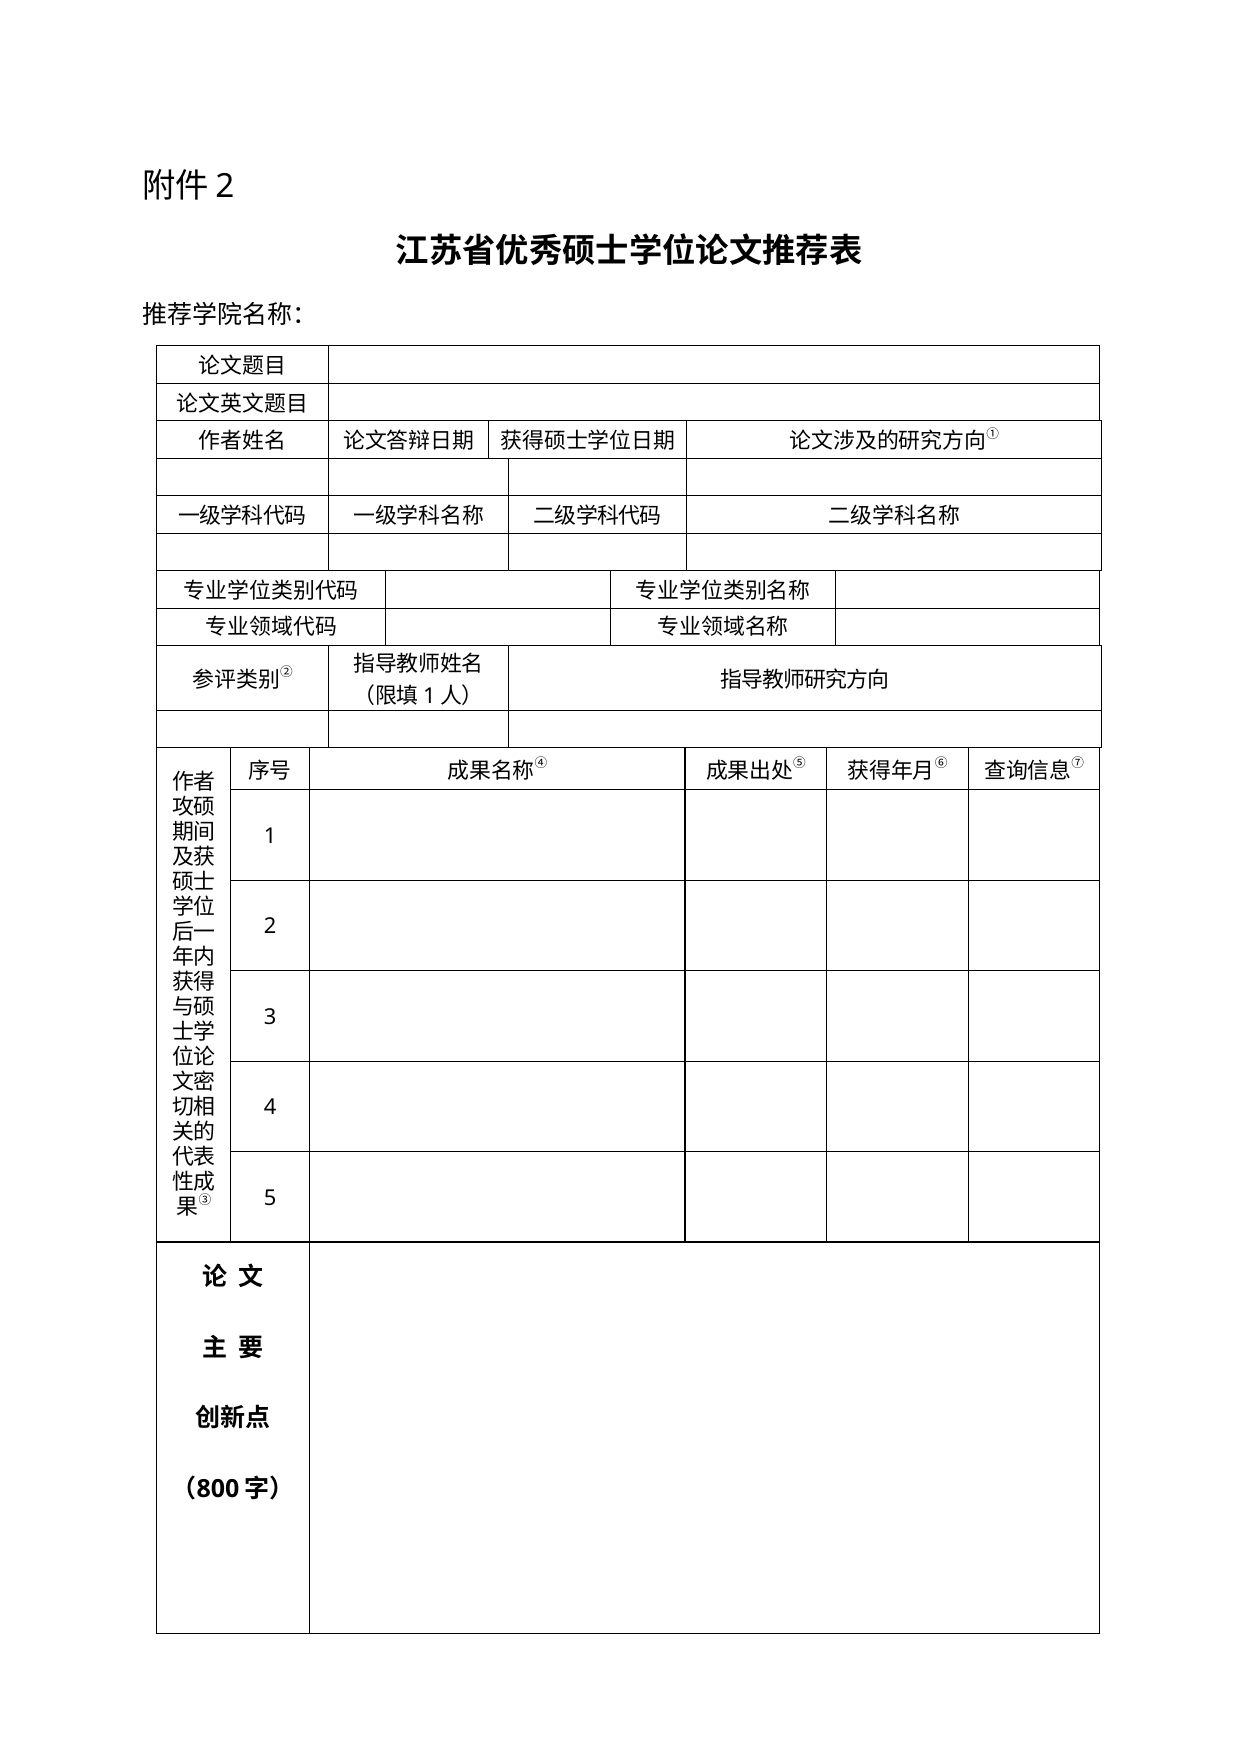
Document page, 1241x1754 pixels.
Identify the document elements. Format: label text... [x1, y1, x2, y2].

table_cell [836, 571, 1099, 608]
table_cell 成果出处⑤ [686, 748, 826, 789]
table_cell [509, 711, 1101, 747]
table_cell 论文答辩日期 [329, 421, 488, 458]
table_cell 一级学科代码 [157, 496, 328, 533]
table_header 论文题目 [157, 346, 328, 383]
table_cell [827, 790, 968, 880]
table_cell 获得年月⑥ [827, 748, 968, 789]
table_cell [386, 571, 610, 608]
table_cell 指导教师研究方向 [509, 646, 1101, 709]
table_cell [310, 1243, 1099, 1632]
table_cell 专业学位类别名称 [611, 571, 835, 608]
table_cell [969, 881, 1099, 970]
table_cell 二级学科名称 [687, 496, 1101, 533]
table_cell [509, 534, 686, 570]
table_cell [686, 971, 826, 1061]
table_cell [310, 790, 684, 880]
table_cell [157, 534, 328, 570]
table_cell 成果名称④ [310, 748, 684, 789]
table_cell 参评类别② [157, 646, 328, 709]
table_cell [310, 1062, 684, 1151]
table_cell [310, 1152, 684, 1241]
table_cell 论文英文题目 [157, 384, 328, 420]
table_cell [686, 881, 826, 970]
table_cell [686, 790, 826, 880]
table_cell [969, 790, 1099, 880]
table_cell 论文涉及的研究方向① [687, 421, 1101, 458]
table_cell [969, 1152, 1099, 1241]
table_cell [329, 459, 508, 495]
table_cell 二级学科代码 [509, 496, 686, 533]
table_cell [329, 711, 508, 747]
table_cell [329, 534, 508, 570]
table_cell [827, 1062, 968, 1151]
text 江苏省优秀硕士学位论文推荐表 [142, 215, 1116, 280]
table_cell [827, 1152, 968, 1241]
table_cell 4 [231, 1062, 309, 1151]
table_header [329, 346, 1099, 383]
table_cell [687, 534, 1101, 570]
table_cell [310, 971, 684, 1061]
table_cell [827, 971, 968, 1061]
table_cell [969, 971, 1099, 1061]
table_cell 1 [231, 790, 309, 880]
table_cell [836, 609, 1099, 645]
table_cell 作者姓名 [157, 421, 328, 458]
table_cell 5 [231, 1152, 309, 1241]
table_cell [157, 711, 328, 747]
table_cell 2 [231, 881, 309, 970]
table_cell 3 [231, 971, 309, 1061]
table_cell 获得硕士学位日期 [489, 421, 686, 458]
table_cell [310, 881, 684, 970]
table_cell [827, 881, 968, 970]
table_cell 查询信息⑦ [969, 748, 1099, 789]
table_cell 指导教师姓名 （限填1人） [329, 646, 508, 709]
text 推荐学院名称： [142, 280, 1116, 345]
text 附件2 [142, 150, 1116, 215]
table_cell [386, 609, 610, 645]
table_cell 专业领域代码 [157, 609, 385, 645]
table_cell 论 文 主 要 创新点 （800字） [157, 1243, 309, 1632]
table_cell 作者攻硕期间及获硕士学位后一年内获得与硕士学位论文密切相关的代表性成果③ [157, 748, 230, 1241]
table_cell [969, 1062, 1099, 1151]
table_cell 序号 [231, 748, 309, 789]
table_cell [687, 459, 1101, 495]
table_cell [686, 1062, 826, 1151]
table_cell [686, 1152, 826, 1241]
table_cell 一级学科名称 [329, 496, 508, 533]
table_cell 专业学位类别代码 [157, 571, 385, 608]
table_cell [509, 459, 686, 495]
table_cell 专业领域名称 [611, 609, 835, 645]
table_cell [157, 459, 328, 495]
table_cell [329, 384, 1099, 420]
